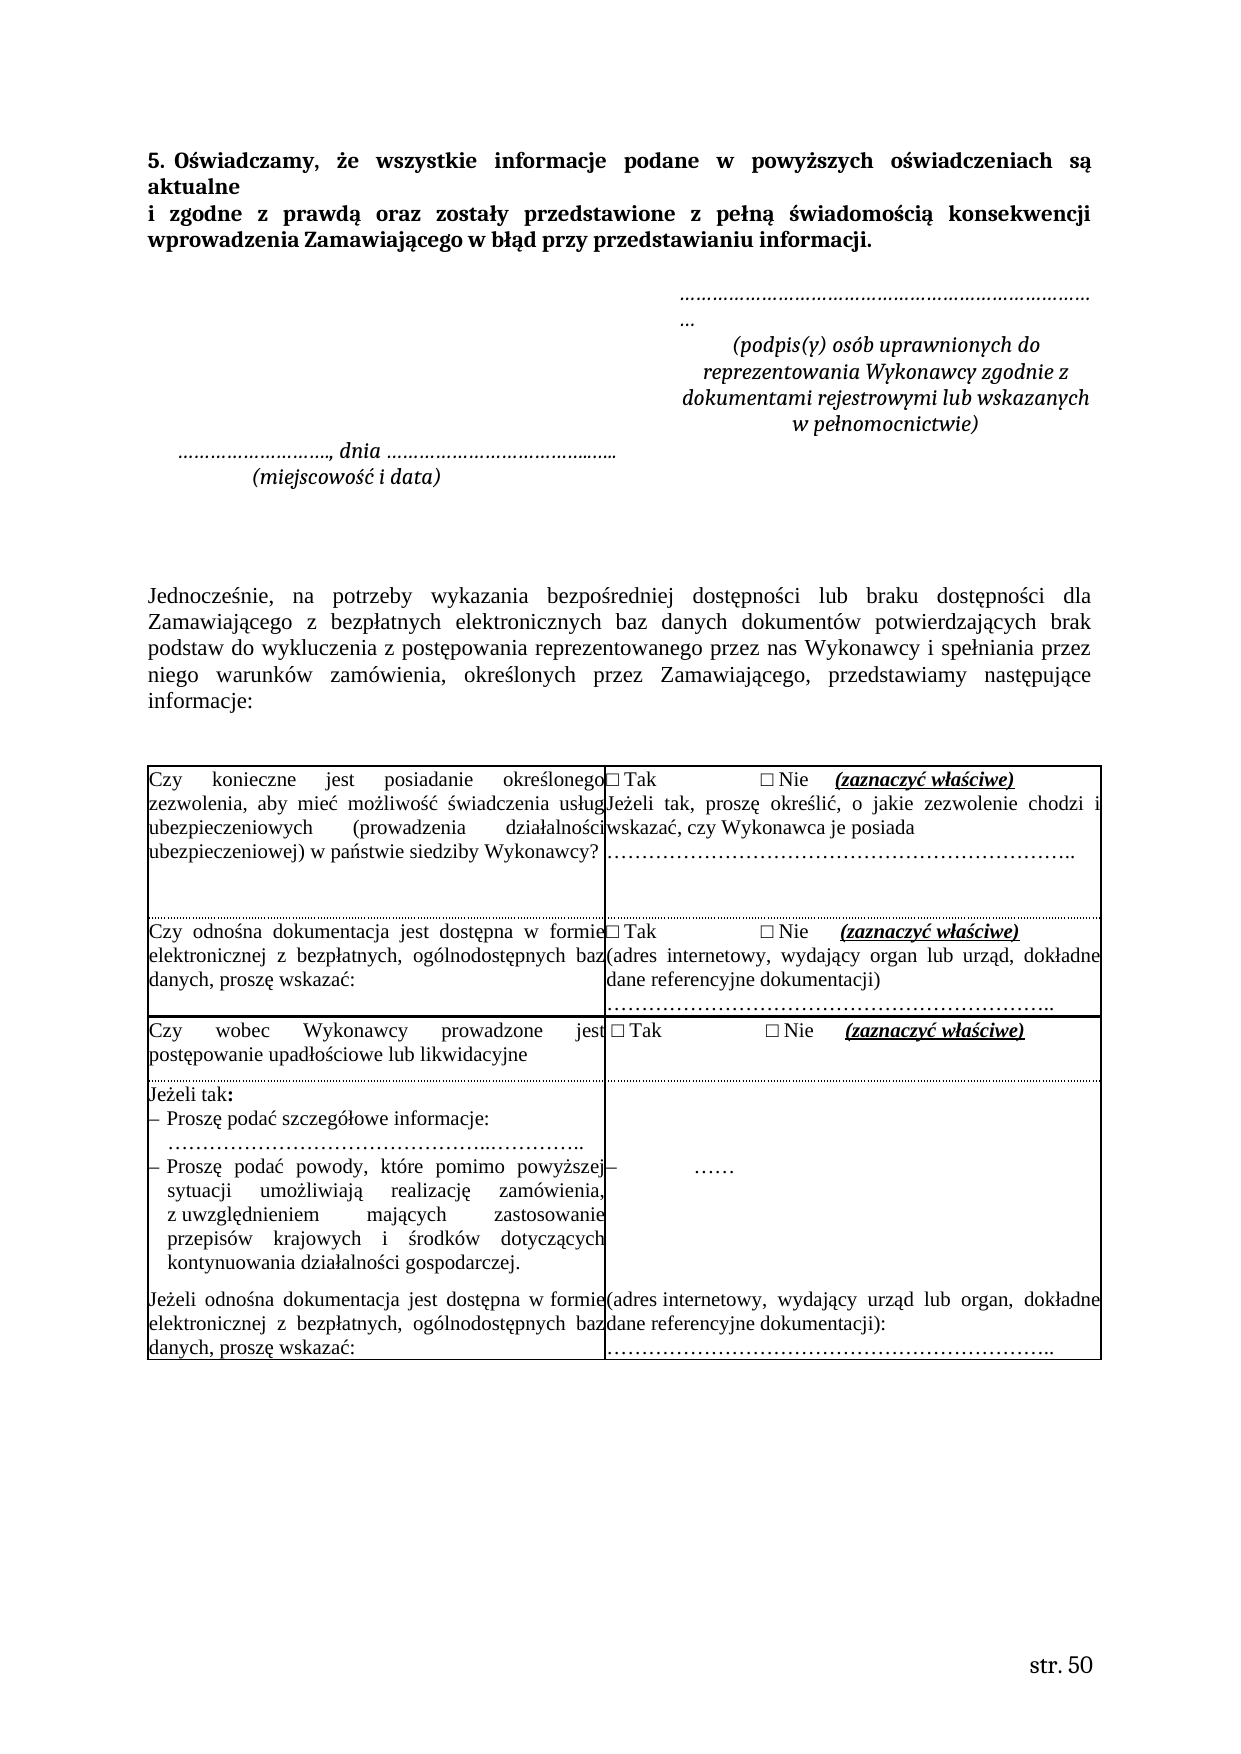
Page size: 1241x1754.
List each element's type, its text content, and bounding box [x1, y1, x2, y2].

table_cell – …… (adres internetowy, wydający urząd lub organ, dokładne dane referencyjne dokumentacji): ……………………………………………………….. [606, 1080, 1100, 1359]
table_cell Czy odnośna dokumentacja jest dostępna w formie elektronicznej z bezpłatnych, ogólnodostępnych baz danych, proszę wskazać: [149, 917, 604, 1015]
table_header □ Tak □ Nie (zaznaczyć właściwe) Jeżeli tak, proszę określić, o jakie zezwolenie chodzi i wskazać, czy Wykonawca je posiada ………………………………………………………….. [606, 767, 1100, 917]
text ………………………., dnia ………………………………..….. [148, 437, 1093, 464]
text …………………………………………………………………… [679, 279, 1093, 332]
table_cell □ Tak □ Nie (zaznaczyć właściwe) (adres internetowy, wydający organ lub urząd, dokładne dane referencyjne dokumentacji) ……………………………………………………….. [606, 917, 1100, 1015]
table_header Czy konieczne jest posiadanie określonego zezwolenia, aby mieć możliwość świadczenia usług ubezpieczeniowych (prowadzenia działalności ubezpieczeniowej) w państwie siedziby Wykonawcy? [149, 767, 604, 917]
list Oświadczamy, że wszystkie informacje podane w powyższych oświadczeniach są aktualne i zgodne z prawdą oraz zostały przedstawione z pełną świadomością konsekwencji wprowadzenia Zamawiającego w błąd przy przedstawianiu informacji. [148, 148, 1093, 253]
table_cell Czy wobec Wykonawcy prowadzone jest postępowanie upadłościowe lub likwidacyjne [149, 1018, 604, 1080]
text (podpis(y) osób uprawnionych do reprezentowania Wykonawcy zgodnie z dokumentami rejestrowymi lub wskazanych w pełnomocnictwie) [679, 332, 1093, 437]
text (miejscowość i data) [251, 464, 1093, 490]
table_cell □ Tak □ Nie (zaznaczyć właściwe) [606, 1018, 1100, 1080]
text Jednocześnie, na potrzeby wykazania bezpośredniej dostępności lub braku dostępności dla Zamawiającego z bezpłatnych elektronicznych baz danych dokumentów potwierdzających brak podstaw do wykluczenia z postępowania reprezentowanego przez nas Wykonawcy i spełniania przez niego warunków zamówienia, określonych przez Zamawiającego, przedstawiamy następujące informacje: [148, 582, 1093, 713]
table_cell Jeżeli tak: – Proszę podać szczegółowe informacje: ………………………………………..………….. – Proszę podać powody, które pomimo powyższej sytuacji umożliwiają realizację zamówienia, z uwzględnieniem mających zastosowanie przepisów krajowych i środków dotyczących kontynuowania działalności gospodarczej. Jeżeli odnośna dokumentacja jest dostępna w formie elektronicznej z bezpłatnych, ogólnodostępnych baz danych, proszę wskazać: [149, 1080, 604, 1359]
